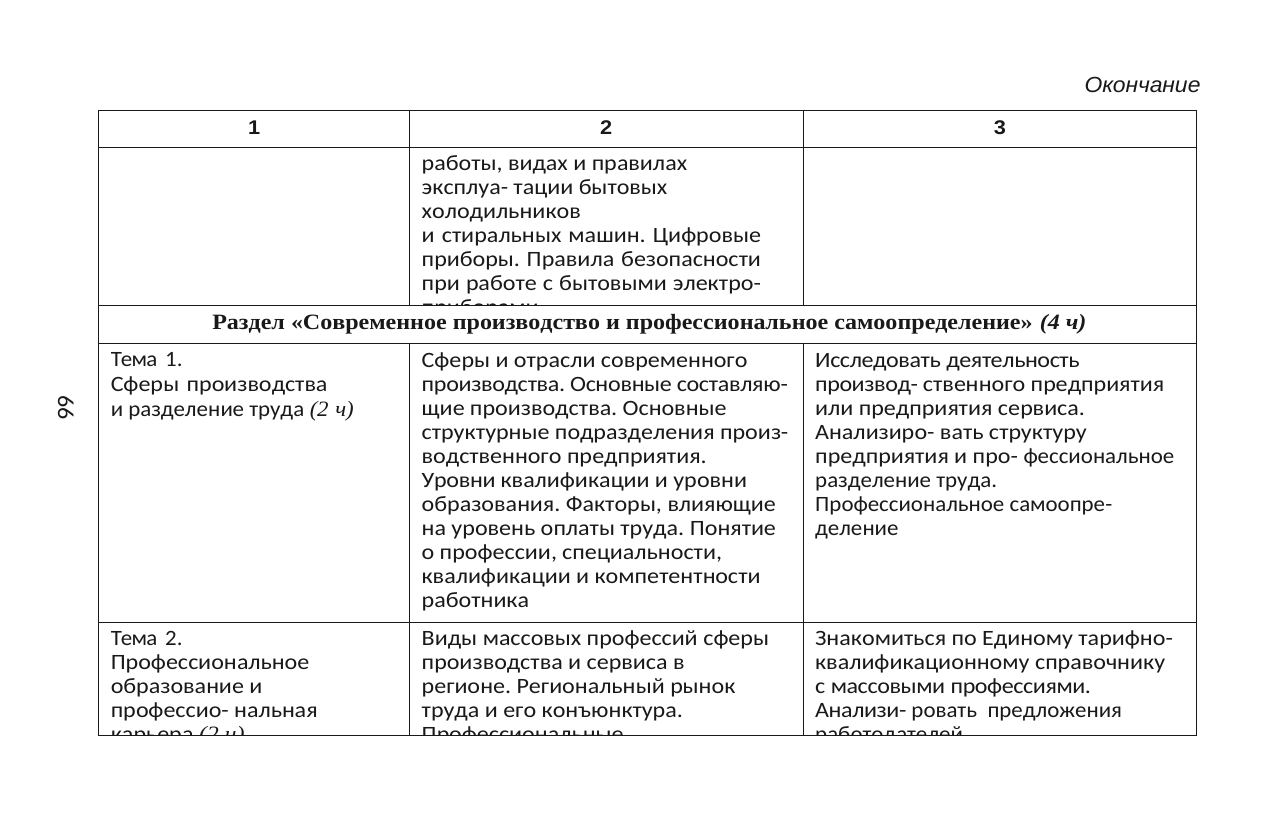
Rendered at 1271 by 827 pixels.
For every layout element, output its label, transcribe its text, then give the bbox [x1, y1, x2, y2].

table_header 2 [410, 111, 803, 147]
table_header 1 [99, 111, 409, 147]
table_header 3 [804, 111, 1196, 147]
table_cell Тема 1. Сферы производства и разделение труда (2 ч) [99, 344, 409, 622]
table_cell Раздел «Современное производство и профессиональное самоопределение» (4 ч) [99, 306, 1196, 343]
table_cell работы, видах и правилах эксплуа- тации бытовых холодильников и стиральных машин. Цифровые приборы. Правила безопасности при работе с бытовыми электро- приборами [410, 148, 803, 305]
table_cell [804, 148, 1196, 305]
text Окончание [87, 72, 1200, 97]
table_cell Виды массовых профессий сферы производства и сервиса в регионе. Региональный рынок труда и его конъюнктура. Профессиональные [410, 623, 803, 735]
table_cell [99, 148, 409, 305]
table_cell Тема 2. Профессиональное образование и профессио- нальная карьера (2 ч) [99, 623, 409, 735]
table_cell Знакомиться по Единому тарифно- квалификационному справочнику с массовыми профессиями. Анализи- ровать предложения работодателей [804, 623, 1196, 735]
table_cell Исследовать деятельность производ- ственного предприятия или предприятия сервиса. Анализиро- вать структуру предприятия и про- фессиональное разделение труда. Профессиональное самоопре- деление [804, 344, 1196, 622]
table_cell Сферы и отрасли современного производства. Основные составляю- щие производства. Основные структурные подразделения произ- водственного предприятия. Уровни квалификации и уровни образования. Факторы, влияющие на уровень оплаты труда. Понятие о профессии, специальности, квалификации и компетентности работника [410, 344, 803, 622]
